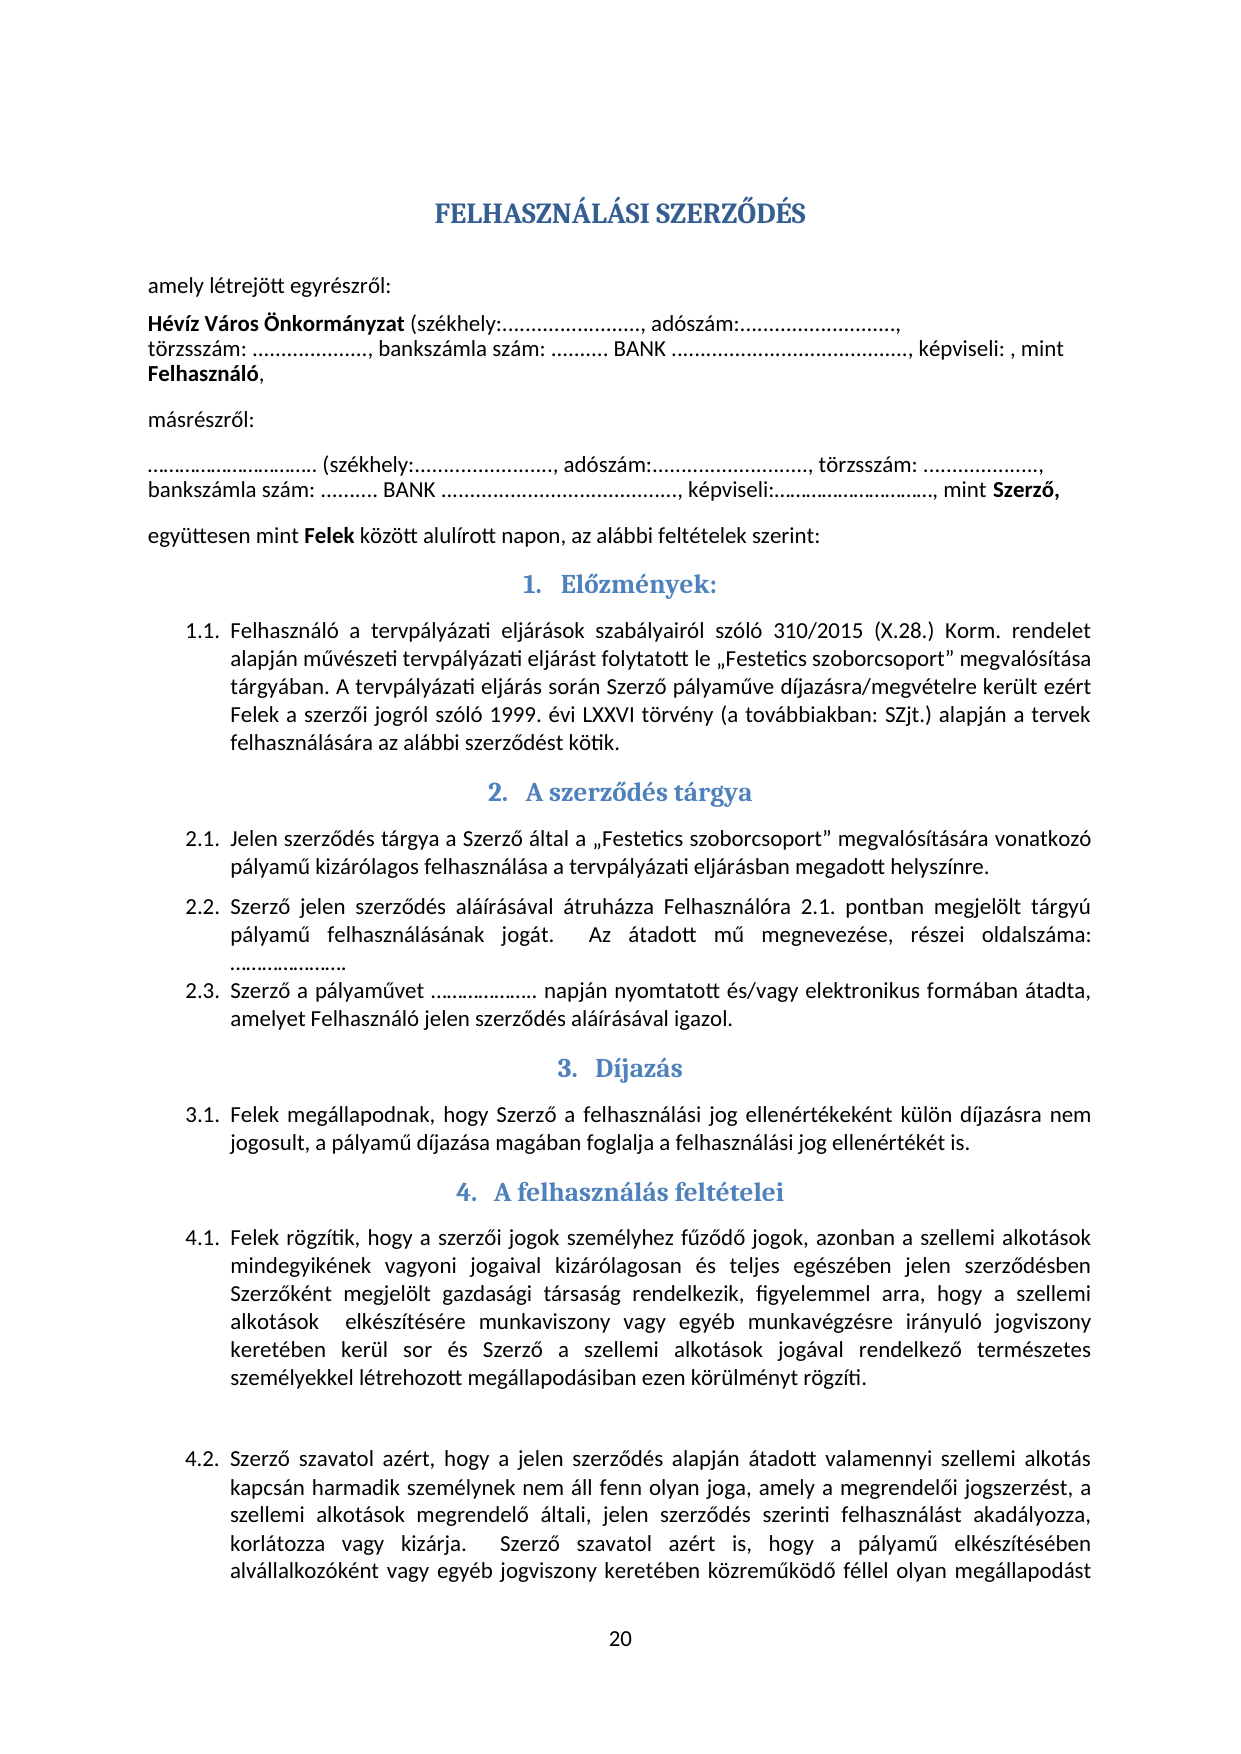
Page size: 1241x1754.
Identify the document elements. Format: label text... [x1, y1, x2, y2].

subtitle A szerződés tárgya [148, 777, 1093, 808]
list Felek megállapodnak, hogy Szerző a felhasználási jog ellenértékeként külön díjazásra nem jogosult, a pályamű díjazása magában foglalja a felhasználási jog ellenértékét is. [185, 1100, 1093, 1156]
subtitle Előzmények: [148, 569, 1093, 601]
subtitle Felhasználási Szerződés [148, 198, 1093, 231]
subtitle Díjazás [148, 1053, 1093, 1084]
list Felhasználó a tervpályázati eljárások szabályairól szóló 310/2015 (X.28.) Korm. rendelet alapján művészeti tervpályázati eljárást folytatott le „Festetics szoborcsoport” megvalósítása tárgyában. A tervpályázati eljárás során Szerző pályaműve díjazásra/megvételre került ezért Felek a szerzői jogról szóló 1999. évi LXXVI törvény (a továbbiakban: SZjt.) alapján a tervek felhasználására az alábbi szerződést kötik. [185, 616, 1093, 756]
text másrészről: [148, 407, 1093, 432]
text ………………………….. (székhely:........................, adószám:..........................., törzsszám: ...................., bankszámla szám: .......... BANK ........................................., képviseli:…………………………, mint Szerző, [148, 453, 1093, 503]
subtitle A felhasználás feltételei [148, 1177, 1093, 1208]
text Hévíz Város Önkormányzat (székhely:........................, adószám:..........................., törzsszám: ...................., bankszámla szám: .......... BANK ........................................., képviseli: , mint Felhasználó, [148, 311, 1093, 386]
list Szerző a pályaművet ……………….. napján nyomtatott és/vagy elektronikus formában átadta, amelyet Felhasználó jelen szerződés aláírásával igazol. [185, 976, 1093, 1032]
list Jelen szerződés tárgya a Szerző által a „Festetics szoborcsoport” megvalósítására vonatkozó pályamű kizárólagos felhasználása a tervpályázati eljárásban megadott helyszínre. [185, 824, 1093, 880]
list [185, 1444, 1093, 1585]
text amely létrejött egyrészről: [148, 274, 1093, 299]
list Szerző jelen szerződés aláírásával átruházza Felhasználóra 2.1. pontban megjelölt tárgyú pályamű felhasználásának jogát. Az átadott mű megnevezése, részei oldalszáma: …………………. [185, 892, 1093, 976]
text együttesen mint Felek között alulírott napon, az alábbi feltételek szerint: [148, 524, 1093, 549]
list Felek rögzítik, hogy a szerzői jogok személyhez fűződő jogok, azonban a szellemi alkotások mindegyikének vagyoni jogaival kizárólagosan és teljes egészében jelen szerződésben Szerzőként megjelölt gazdasági társaság rendelkezik, figyelemmel arra, hogy a szellemi alkotások elkészítésére munkaviszony vagy egyéb munkavégzésre irányuló jogviszony keretében kerül sor és Szerző a szellemi alkotások jogával rendelkező természetes személyekkel létrehozott megállapodásiban ezen körülményt rögzíti. [185, 1223, 1093, 1392]
